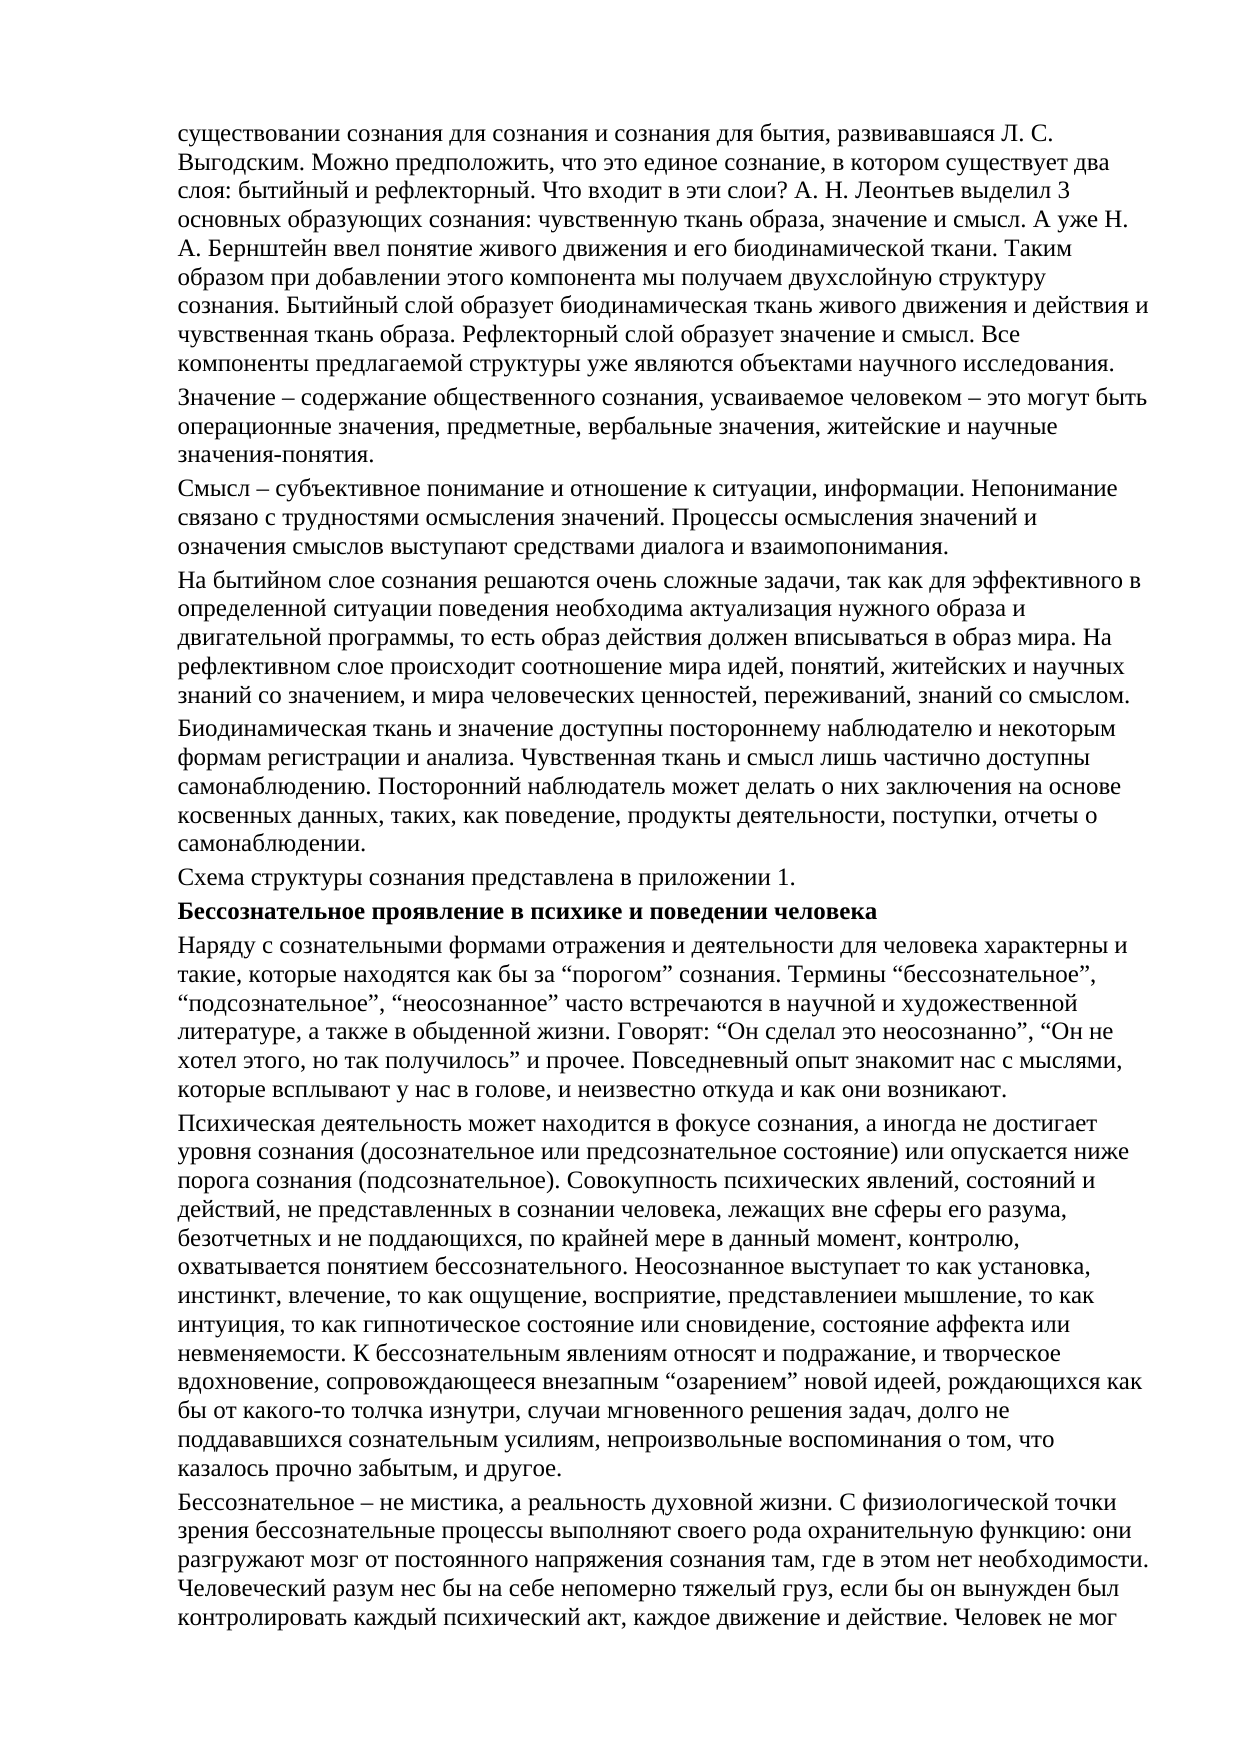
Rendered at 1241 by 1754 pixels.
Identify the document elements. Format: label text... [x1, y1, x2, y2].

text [177, 118, 1152, 377]
text Биодинамическая ткань и значение доступны постороннему наблюдателю и некоторым формам регистрации и анализа. Чувственная ткань и смысл лишь частично доступны самонаблюдению. Посторонний наблюдатель может делать о них заключения на основе косвенных данных, таких, как поведение, продукты деятельности, поступки, отчеты о самонаблюдении. [177, 713, 1152, 857]
subtitle Бессознательное проявление в психике и поведении человека [177, 896, 1152, 925]
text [177, 1487, 1152, 1630]
text Смысл – субъективное понимание и отношение к ситуации, информации. Непонимание связано с трудностями осмысления значений. Процессы осмысления значений и означения смыслов выступают средствами диалога и взаимопонимания. [177, 473, 1152, 559]
text Значение – содержание общественного сознания, усваиваемое человеком – это могут быть операционные значения, предметные, вербальные значения, житейские и научные значения-понятия. [177, 382, 1152, 468]
text Схема структуры сознания представлена в приложении 1. [177, 862, 1152, 891]
text Психическая деятельность может находится в фокусе сознания, а иногда не достигает уровня сознания (досознательное или предсознательное состояние) или опускается ниже порога сознания (подсознательное). Совокупность психических явлений, состояний и действий, не представленных в сознании человека, лежащих вне сферы его разума, безотчетных и не поддающихся, по крайней мере в данный момент, контролю, охватывается понятием бессознательного. Неосознанное выступает то как установка, инстинкт, влечение, то как ощущение, восприятие, представлениеи мышление, то как интуиция, то как гипнотическое состояние или сновидение, состояние аффекта или невменяемости. К бессознательным явлениям относят и подражание, и творческое вдохновение, сопровождающееся внезапным “озарением” новой идеей, рождающихся как бы от какого-то толчка изнутри, случаи мгновенного решения задач, долго не поддававшихся сознательным усилиям, непроизвольные воспоминания о том, что казалось прочно забытым, и другое. [177, 1108, 1152, 1481]
text На бытийном слое сознания решаются очень сложные задачи, так как для эффективного в определенной ситуации поведения необходима актуализация нужного образа и двигательной программы, то есть образ действия должен вписываться в образ мира. На рефлективном слое происходит соотношение мира идей, понятий, житейских и научных знаний со значением, и мира человеческих ценностей, переживаний, знаний со смыслом. [177, 565, 1152, 708]
text Наряду с сознательными формами отражения и деятельности для человека характерны и такие, которые находятся как бы за “порогом” сознания. Термины “бессознательное”, “подсознательное”, “неосознанное” часто встречаются в научной и художественной литературе, а также в обыденной жизни. Говорят: “Он сделал это неосознанно”, “Он не хотел этого, но так получилось” и прочее. Повседневный опыт знакомит нас с мыслями, которые всплывают у нас в голове, и неизвестно откуда и как они возникают. [177, 930, 1152, 1103]
